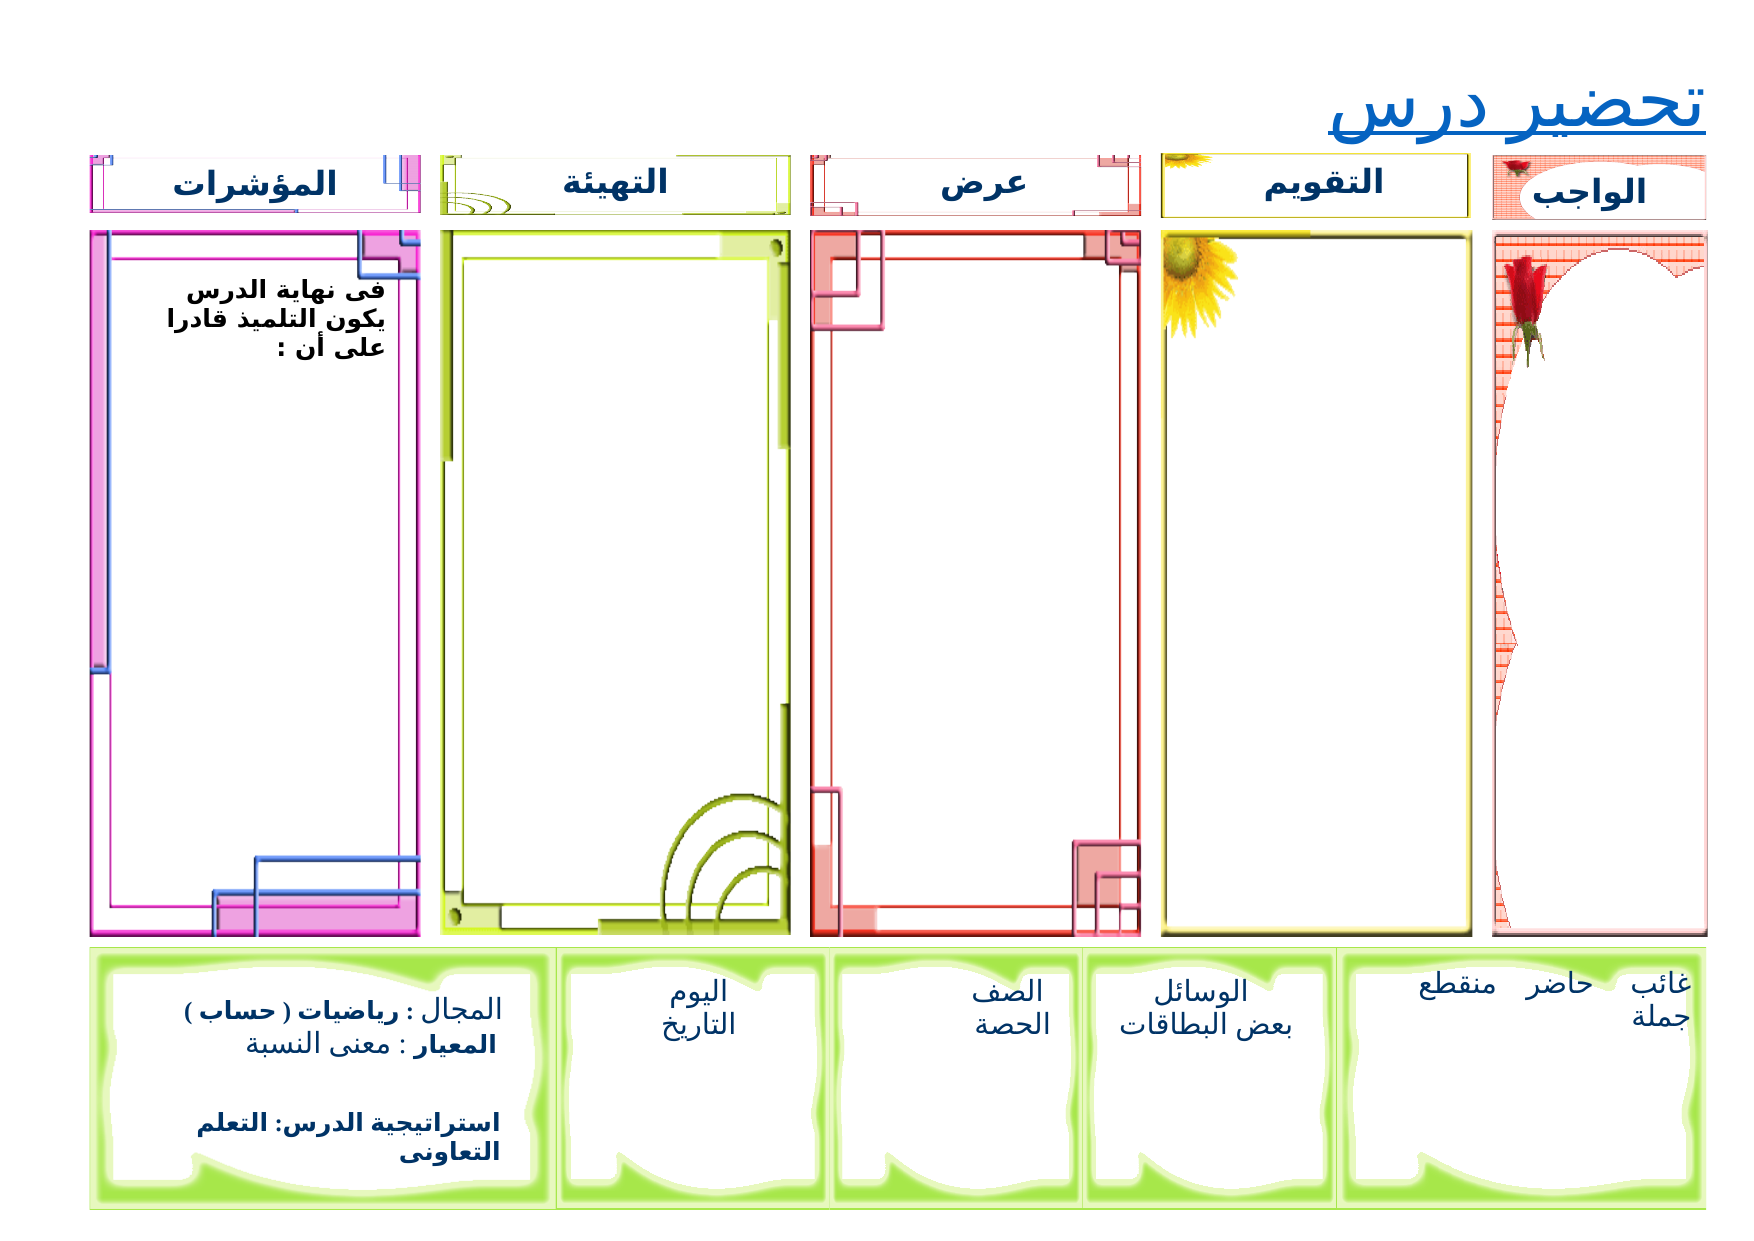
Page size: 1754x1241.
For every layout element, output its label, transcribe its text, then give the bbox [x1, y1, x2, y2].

picture [89, 230, 421, 937]
picture [89, 155, 421, 213]
picture [440, 155, 791, 215]
picture [1492, 230, 1708, 937]
picture [1492, 155, 1707, 220]
picture [440, 230, 791, 935]
text تحضير درس [56, 56, 1706, 142]
picture [810, 230, 1142, 937]
picture [89, 947, 1707, 1210]
picture [1160, 230, 1473, 937]
picture [1160, 153, 1471, 218]
picture [810, 155, 1142, 216]
